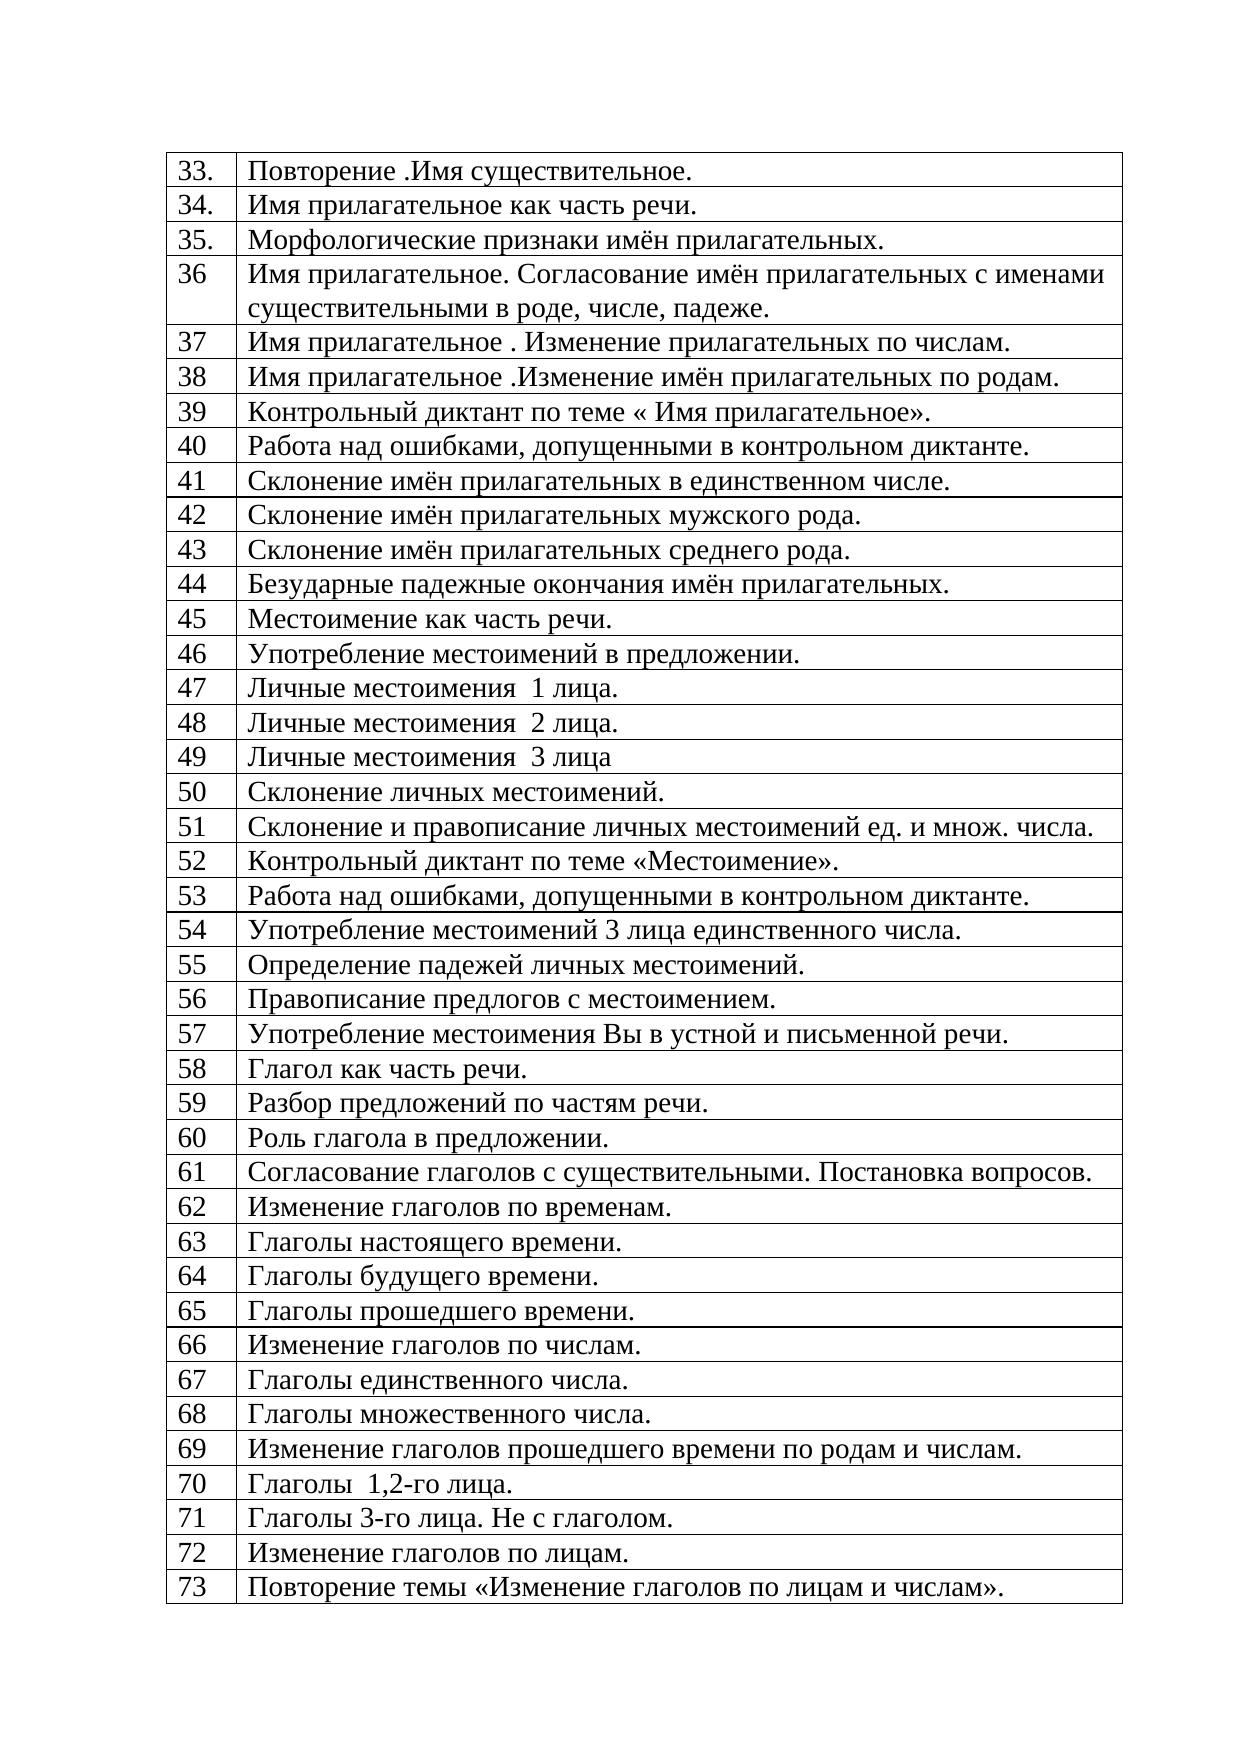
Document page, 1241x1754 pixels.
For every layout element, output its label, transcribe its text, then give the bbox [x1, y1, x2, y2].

table_cell Имя прилагательное .Изменение имён прилагательных по родам. [237, 359, 1122, 393]
table_cell Имя прилагательное как часть речи. [237, 187, 1122, 221]
table_cell Контрольный диктант по теме « Имя прилагательное». [237, 394, 1122, 427]
table_cell Определение падежей личных местоимений. [237, 947, 1122, 981]
table_cell 41 [167, 463, 236, 496]
table_cell 57 [167, 1016, 236, 1050]
table_header 33. [167, 153, 236, 186]
table_cell Глаголы прошедшего времени. [237, 1293, 1122, 1326]
table_cell 67 [167, 1362, 236, 1396]
table_cell Личные местоимения 3 лица [237, 740, 1122, 773]
table_cell 40 [167, 428, 236, 462]
table_cell 69 [167, 1431, 236, 1465]
table_cell Личные местоимения 1 лица. [237, 670, 1122, 704]
table_cell 54 [167, 913, 236, 946]
table_cell Роль глагола в предложении. [237, 1120, 1122, 1153]
table_cell 37 [167, 325, 236, 358]
table_cell Изменение глаголов по временам. [237, 1189, 1122, 1223]
table_cell Глаголы единственного числа. [237, 1362, 1122, 1396]
table_cell Глаголы 1,2-го лица. [237, 1466, 1122, 1499]
table_cell Разбор предложений по частям речи. [237, 1085, 1122, 1119]
table_cell 71 [167, 1500, 236, 1534]
table_cell Склонение имён прилагательных среднего рода. [237, 532, 1122, 566]
table_cell Глаголы настоящего времени. [237, 1224, 1122, 1257]
table_cell Работа над ошибками, допущенными в контрольном диктанте. [237, 878, 1122, 911]
table_cell Имя прилагательное. Согласование имён прилагательных с именами существительными в роде, числе, падеже. [237, 256, 1122, 323]
table_cell Глагол как часть речи. [237, 1051, 1122, 1084]
table_cell Глаголы будущего времени. [237, 1258, 1122, 1292]
table_cell 53 [167, 878, 236, 911]
table_cell Морфологические признаки имён прилагательных. [237, 222, 1122, 255]
table_cell 36 [167, 256, 236, 323]
table_cell 48 [167, 705, 236, 738]
table_cell 73 [167, 1570, 236, 1603]
table_cell 35. [167, 222, 236, 255]
table_cell 60 [167, 1120, 236, 1153]
table_cell Склонение и правописание личных местоимений ед. и множ. числа. [237, 809, 1122, 842]
table_cell Работа над ошибками, допущенными в контрольном диктанте. [237, 428, 1122, 462]
table_cell Изменение глаголов по лицам. [237, 1535, 1122, 1568]
table_cell 70 [167, 1466, 236, 1499]
table_cell Повторение темы «Изменение глаголов по лицам и числам». [237, 1570, 1122, 1603]
table_cell Употребление местоимений 3 лица единственного числа. [237, 913, 1122, 946]
table_cell 72 [167, 1535, 236, 1568]
table_cell Изменение глаголов по числам. [237, 1328, 1122, 1361]
table_cell 45 [167, 601, 236, 635]
table_cell 58 [167, 1051, 236, 1084]
table_cell Склонение личных местоимений. [237, 774, 1122, 808]
table_cell Безударные падежные окончания имён прилагательных. [237, 567, 1122, 600]
table_cell 34. [167, 187, 236, 221]
table_cell 50 [167, 774, 236, 808]
table_cell 65 [167, 1293, 236, 1326]
table_cell Правописание предлогов с местоимением. [237, 982, 1122, 1015]
table_cell 55 [167, 947, 236, 981]
table_cell Личные местоимения 2 лица. [237, 705, 1122, 738]
table_cell 38 [167, 359, 236, 393]
table_cell 59 [167, 1085, 236, 1119]
table_cell 39 [167, 394, 236, 427]
table_cell 66 [167, 1328, 236, 1361]
table_cell Контрольный диктант по теме «Местоимение». [237, 843, 1122, 877]
table_cell Согласование глаголов с существительными. Постановка вопросов. [237, 1155, 1122, 1188]
table_cell Склонение имён прилагательных мужского рода. [237, 498, 1122, 531]
table_cell Имя прилагательное . Изменение прилагательных по числам. [237, 325, 1122, 358]
table_cell 52 [167, 843, 236, 877]
table_cell 43 [167, 532, 236, 566]
table_cell 68 [167, 1397, 236, 1430]
table_cell 64 [167, 1258, 236, 1292]
table_cell Употребление местоимений в предложении. [237, 636, 1122, 669]
table_cell 61 [167, 1155, 236, 1188]
table_cell 49 [167, 740, 236, 773]
table_cell 56 [167, 982, 236, 1015]
table_cell Местоимение как часть речи. [237, 601, 1122, 635]
table_cell 44 [167, 567, 236, 600]
table_cell 62 [167, 1189, 236, 1223]
table_cell Изменение глаголов прошедшего времени по родам и числам. [237, 1431, 1122, 1465]
table_cell 51 [167, 809, 236, 842]
table_cell 46 [167, 636, 236, 669]
table_cell Глаголы множественного числа. [237, 1397, 1122, 1430]
table_cell 42 [167, 498, 236, 531]
table_cell Склонение имён прилагательных в единственном числе. [237, 463, 1122, 496]
table_cell Глаголы 3-го лица. Не с глаголом. [237, 1500, 1122, 1534]
table_cell 47 [167, 670, 236, 704]
table_cell 63 [167, 1224, 236, 1257]
table_header Повторение .Имя существительное. [237, 153, 1122, 186]
table_cell Употребление местоимения Вы в устной и письменной речи. [237, 1016, 1122, 1050]
